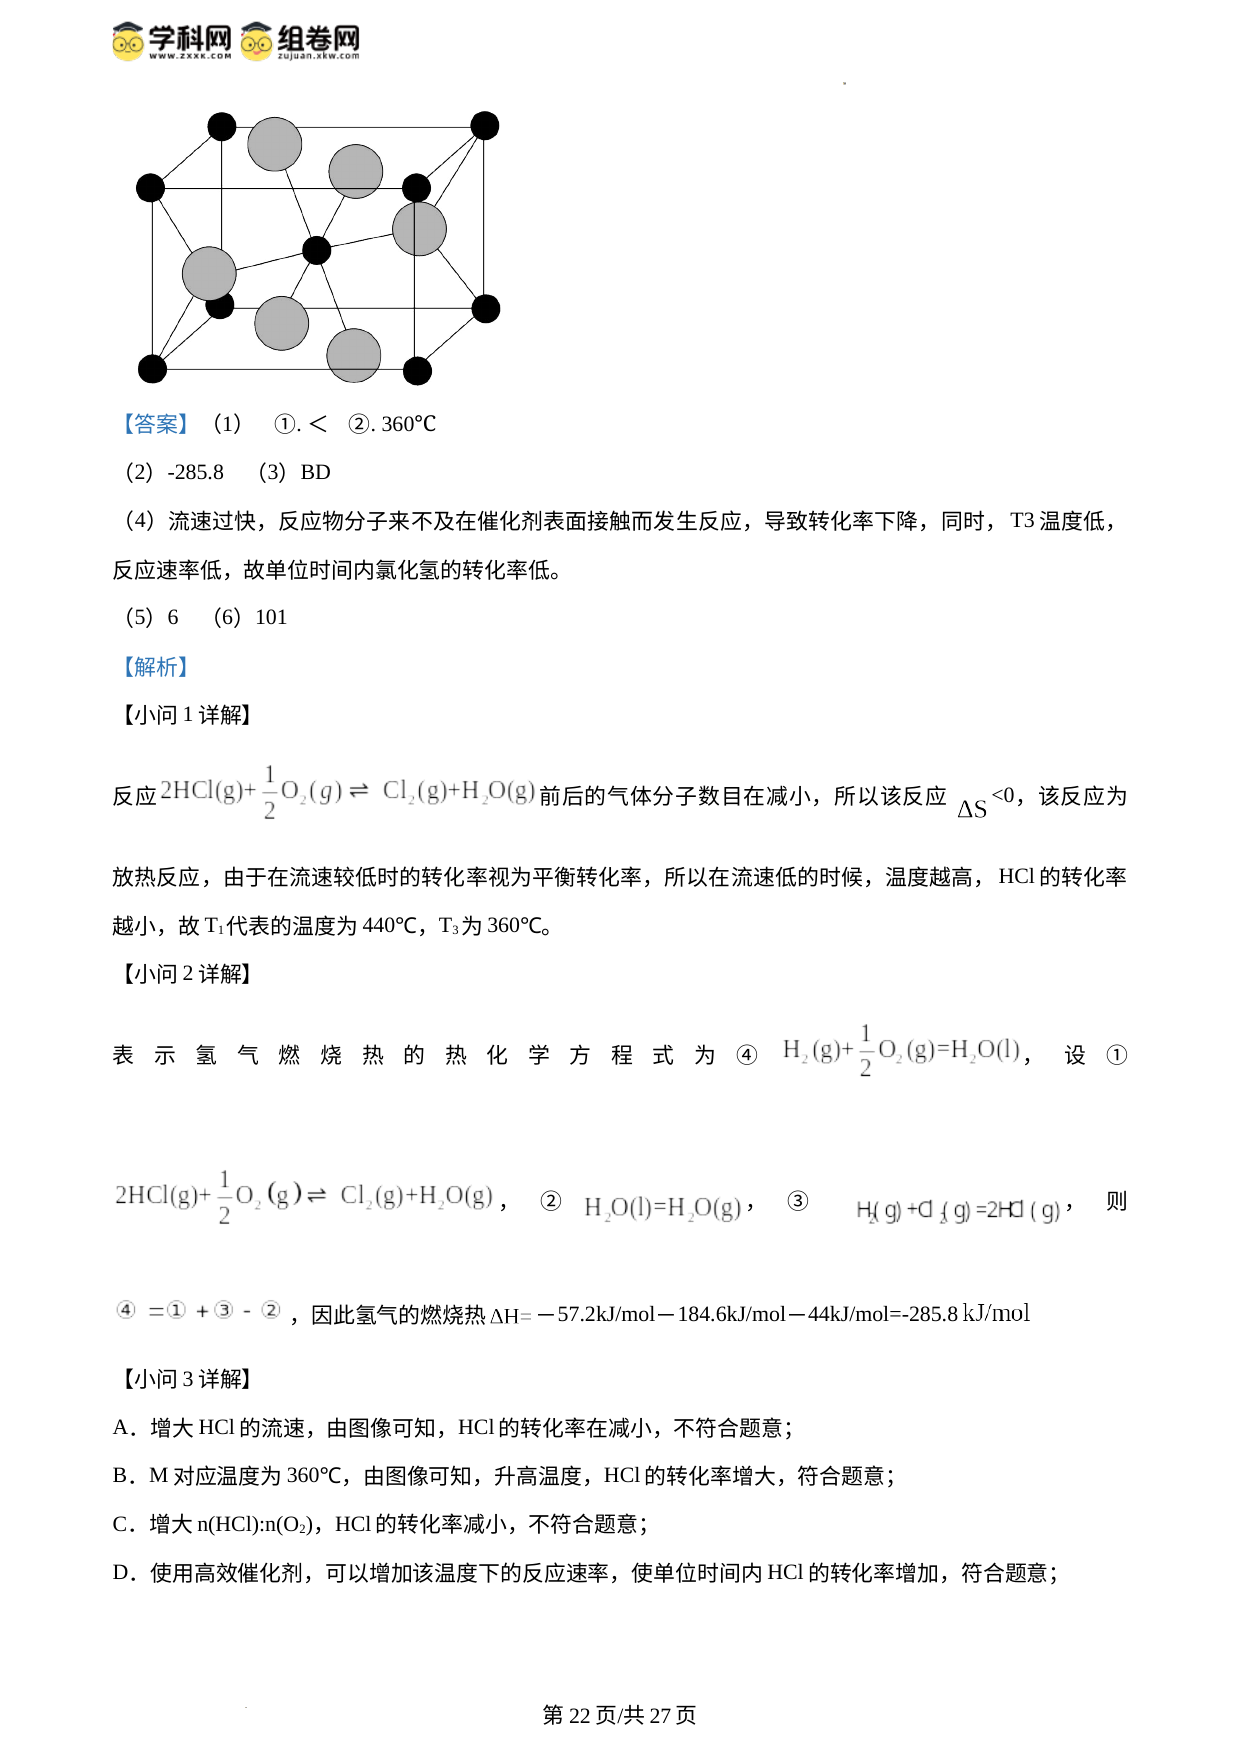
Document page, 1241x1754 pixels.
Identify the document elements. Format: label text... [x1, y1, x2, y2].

text 反应前后的气体分子数目在减小，所以该反应 <0，该反应为放热反应，由于在流速较低时的转化率视为平衡转化率，所以在流速低的时候，温度越高，HCl的转化率越小，故T1代表的温度为440℃，T3为360℃。 [112, 746, 1128, 941]
picture [131, 106, 505, 390]
text （5）6 （6）101 [112, 601, 1128, 633]
picture [240, 17, 360, 66]
text B．M对应温度为360℃，由图像可知，升高温度，HCl的转化率增大，符合题意； [112, 1459, 1128, 1491]
text 【小问2详解】 [112, 957, 1128, 989]
text （4）流速过快，反应物分子来不及在催化剂表面接触而发生反应，导致转化率下降，同时，T3温度低，反应速率低，故单位时间内氯化氢的转化率低。 [112, 504, 1128, 585]
text 【答案】（1） ①. ＜ ②. 360℃ [112, 407, 1128, 439]
text 【小问3详解】 [112, 1362, 1128, 1394]
text 【小问1详解】 [112, 697, 1128, 730]
text 表示氢气燃烧热的热化学方程式为④，设①，②，③ ，则，因此氢气的燃烧热－57.2kJ/mol－184.6kJ/mol－44kJ/mol=-285.8 [112, 1005, 1128, 1346]
text D．使用高效催化剂，可以增加该温度下的反应速率，使单位时间内HCl的转化率增加，符合题意； [112, 1555, 1128, 1588]
text （2）-285.8 （3）BD [112, 455, 1128, 488]
text 【解析】 [112, 649, 1128, 682]
picture [112, 17, 231, 66]
text C．增大n(HCl):n(O2)，HCl的转化率减小，不符合题意； [112, 1507, 1128, 1539]
text A．增大HCl的流速，由图像可知，HCl的转化率在减小，不符合题意； [112, 1410, 1128, 1443]
